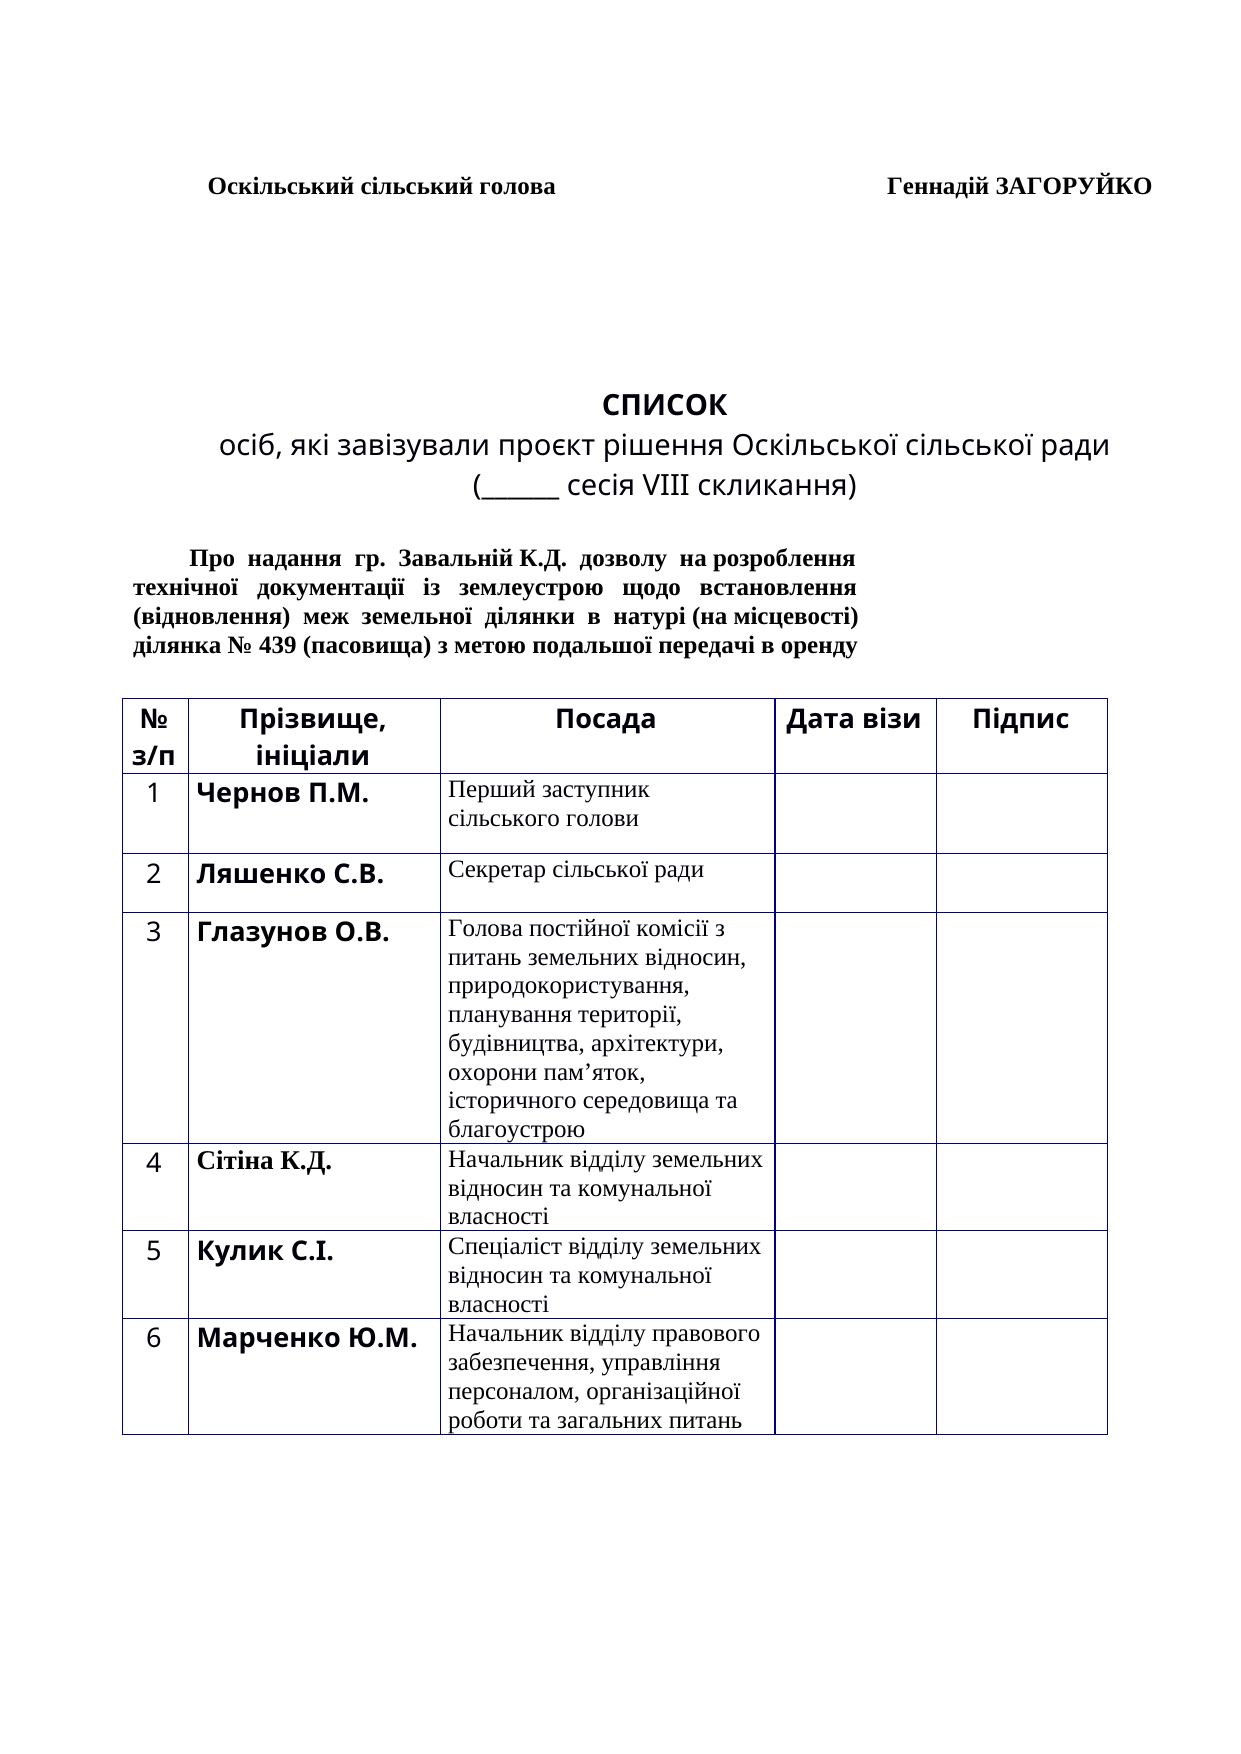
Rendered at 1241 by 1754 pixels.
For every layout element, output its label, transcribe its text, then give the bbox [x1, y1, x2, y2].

table_cell 6 [123, 1319, 188, 1433]
table_cell [937, 854, 1107, 912]
table_cell Секретар сільської ради [441, 854, 774, 912]
table_cell Спеціаліст відділу земельних відносин та комунальної власності [441, 1231, 774, 1317]
table_header Підпис [937, 699, 1107, 773]
table_cell Начальник відділу земельних відносин та комунальної власності [441, 1144, 774, 1230]
table_cell Глазунов О.В. [189, 913, 440, 1143]
table_cell Начальник відділу правового забезпечення, управління персоналом, організаційної роботи та загальних питань [441, 1319, 774, 1433]
table_cell 1 [123, 774, 188, 853]
text Про надання гр. Завальній К.Д. дозволу на розроблення [133, 543, 1196, 572]
table_cell Ляшенко С.В. [189, 854, 440, 912]
table_cell Чернов П.М. [189, 774, 440, 853]
text (______ сесія VІІІ скликання) [133, 464, 1196, 504]
table_cell 5 [123, 1231, 188, 1317]
table_cell [776, 913, 936, 1143]
text ділянка № 439 (пасовища) з метою подальшої передачі в оренду [133, 630, 1196, 658]
text Оскільський сільський голова Геннадій ЗАГОРУЙКО [133, 171, 1196, 199]
table_header № з/п [123, 699, 188, 773]
table_header Посада [441, 699, 774, 773]
table_cell Голова постійної комісії з питань земельних відносин, природокористування, планування території, будівництва, архітектури, охорони пам’яток, історичного середовища та благоустрою [441, 913, 774, 1143]
table_cell [937, 1231, 1107, 1317]
table_cell [937, 774, 1107, 853]
table_header Прізвище, ініціали [189, 699, 440, 773]
text осіб, які завізували проєкт рішення Оскільської сільської ради [133, 424, 1196, 464]
table_cell [776, 1319, 936, 1433]
table_cell 3 [123, 913, 188, 1143]
table_cell [776, 1231, 936, 1317]
table_cell 4 [123, 1144, 188, 1230]
table_cell [776, 774, 936, 853]
table_cell [776, 854, 936, 912]
table_cell [776, 1144, 936, 1230]
text СПИСОК [133, 385, 1196, 424]
table_cell Сітіна К.Д. [189, 1144, 440, 1230]
table_cell Кулик С.І. [189, 1231, 440, 1317]
table_cell [937, 913, 1107, 1143]
text технічної документації із землеустрою щодо встановлення [133, 572, 1196, 601]
table_cell Перший заступник сільського голови [441, 774, 774, 853]
text (відновлення) меж земельної ділянки в натурі (на місцевості) [133, 601, 1196, 630]
table_cell [937, 1319, 1107, 1433]
table_cell 2 [123, 854, 188, 912]
table_header Дата візи [776, 699, 936, 773]
table_cell [937, 1144, 1107, 1230]
table_cell Марченко Ю.М. [189, 1319, 440, 1433]
